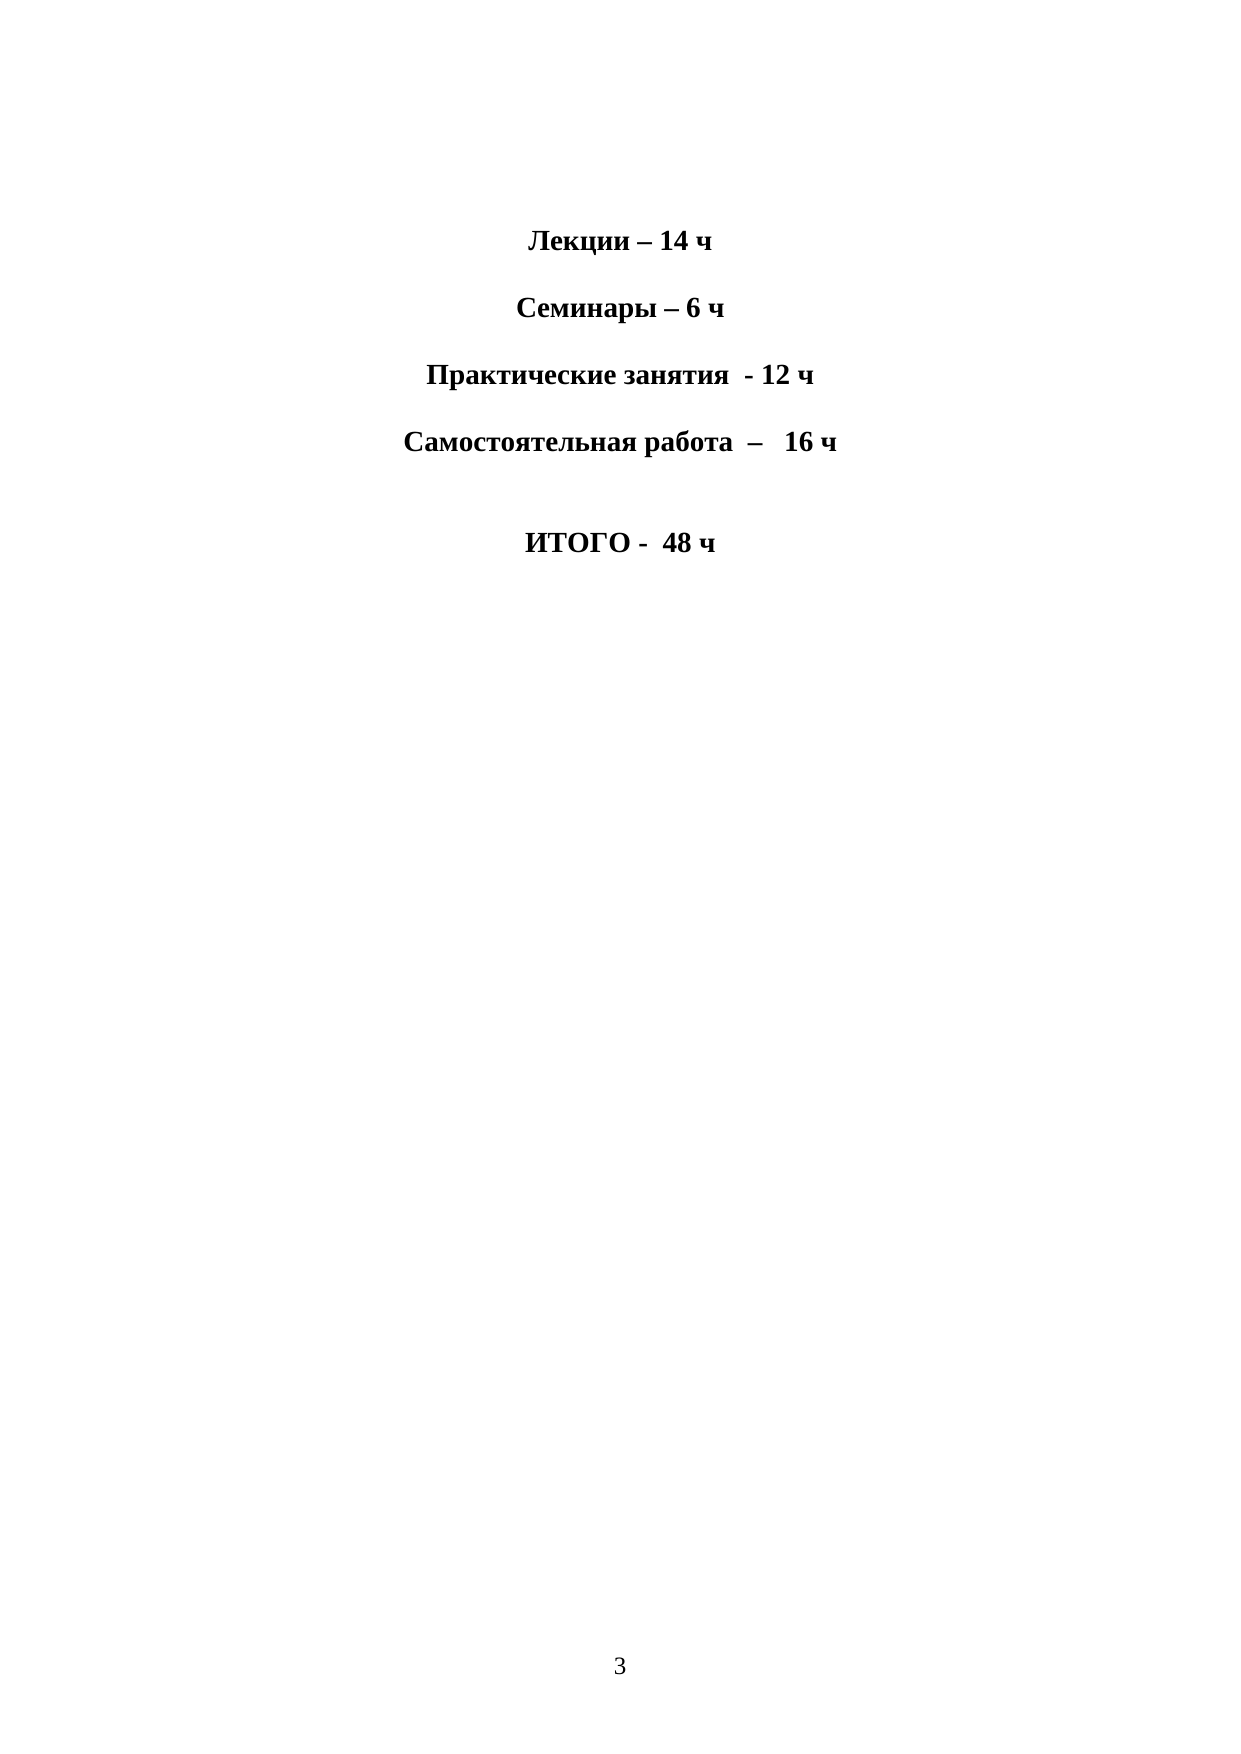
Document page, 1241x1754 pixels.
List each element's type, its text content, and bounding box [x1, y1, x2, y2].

text Самостоятельная работа – 16 ч [89, 424, 1152, 458]
text ИТОГО - 48 ч [89, 525, 1152, 558]
text Лекции – 14 ч [89, 223, 1152, 256]
text Практические занятия - 12 ч [89, 357, 1152, 391]
text Семинары – 6 ч [89, 290, 1152, 323]
